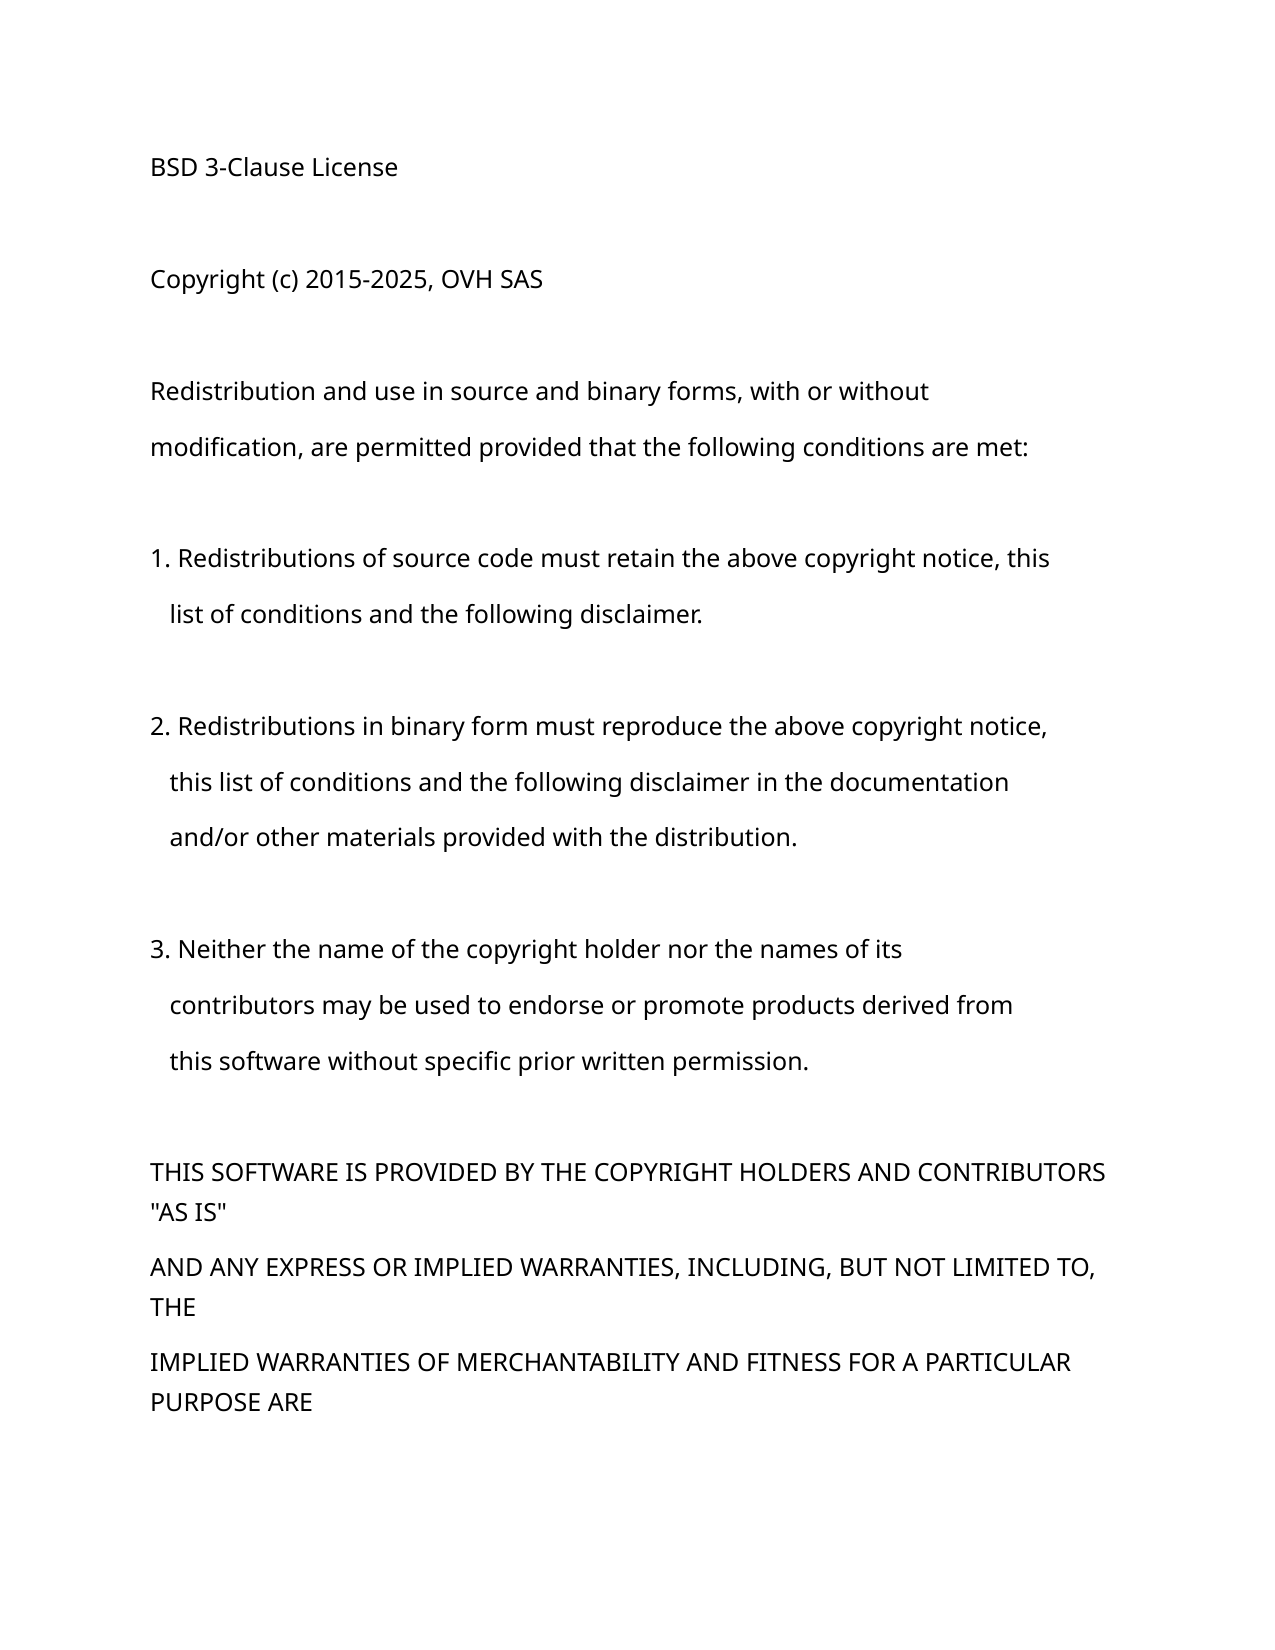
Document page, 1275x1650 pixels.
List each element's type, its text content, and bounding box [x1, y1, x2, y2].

text 3. Neither the name of the copyright holder nor the names of its [150, 932, 1125, 966]
text 1. Redistributions of source code must retain the above copyright notice, this [150, 541, 1125, 575]
text Copyright (c) 2015-2025, OVH SAS [150, 262, 1125, 296]
text AND ANY EXPRESS OR IMPLIED WARRANTIES, INCLUDING, BUT NOT LIMITED TO, THE [150, 1250, 1125, 1323]
text this software without specific prior written permission. [150, 1043, 1125, 1077]
text modification, are permitted provided that the following conditions are met: [150, 429, 1125, 463]
text BSD 3-Clause License [150, 150, 1125, 184]
text and/or other materials provided with the distribution. [150, 820, 1125, 854]
text THIS SOFTWARE IS PROVIDED BY THE COPYRIGHT HOLDERS AND CONTRIBUTORS "AS IS" [150, 1155, 1125, 1228]
text 2. Redistributions in binary form must reproduce the above copyright notice, [150, 708, 1125, 742]
text Redistribution and use in source and binary forms, with or without [150, 373, 1125, 407]
text IMPLIED WARRANTIES OF MERCHANTABILITY AND FITNESS FOR A PARTICULAR PURPOSE ARE [150, 1345, 1125, 1418]
text contributors may be used to endorse or promote products derived from [150, 987, 1125, 1022]
text this list of conditions and the following disclaimer in the documentation [150, 764, 1125, 798]
text list of conditions and the following disclaimer. [150, 597, 1125, 631]
